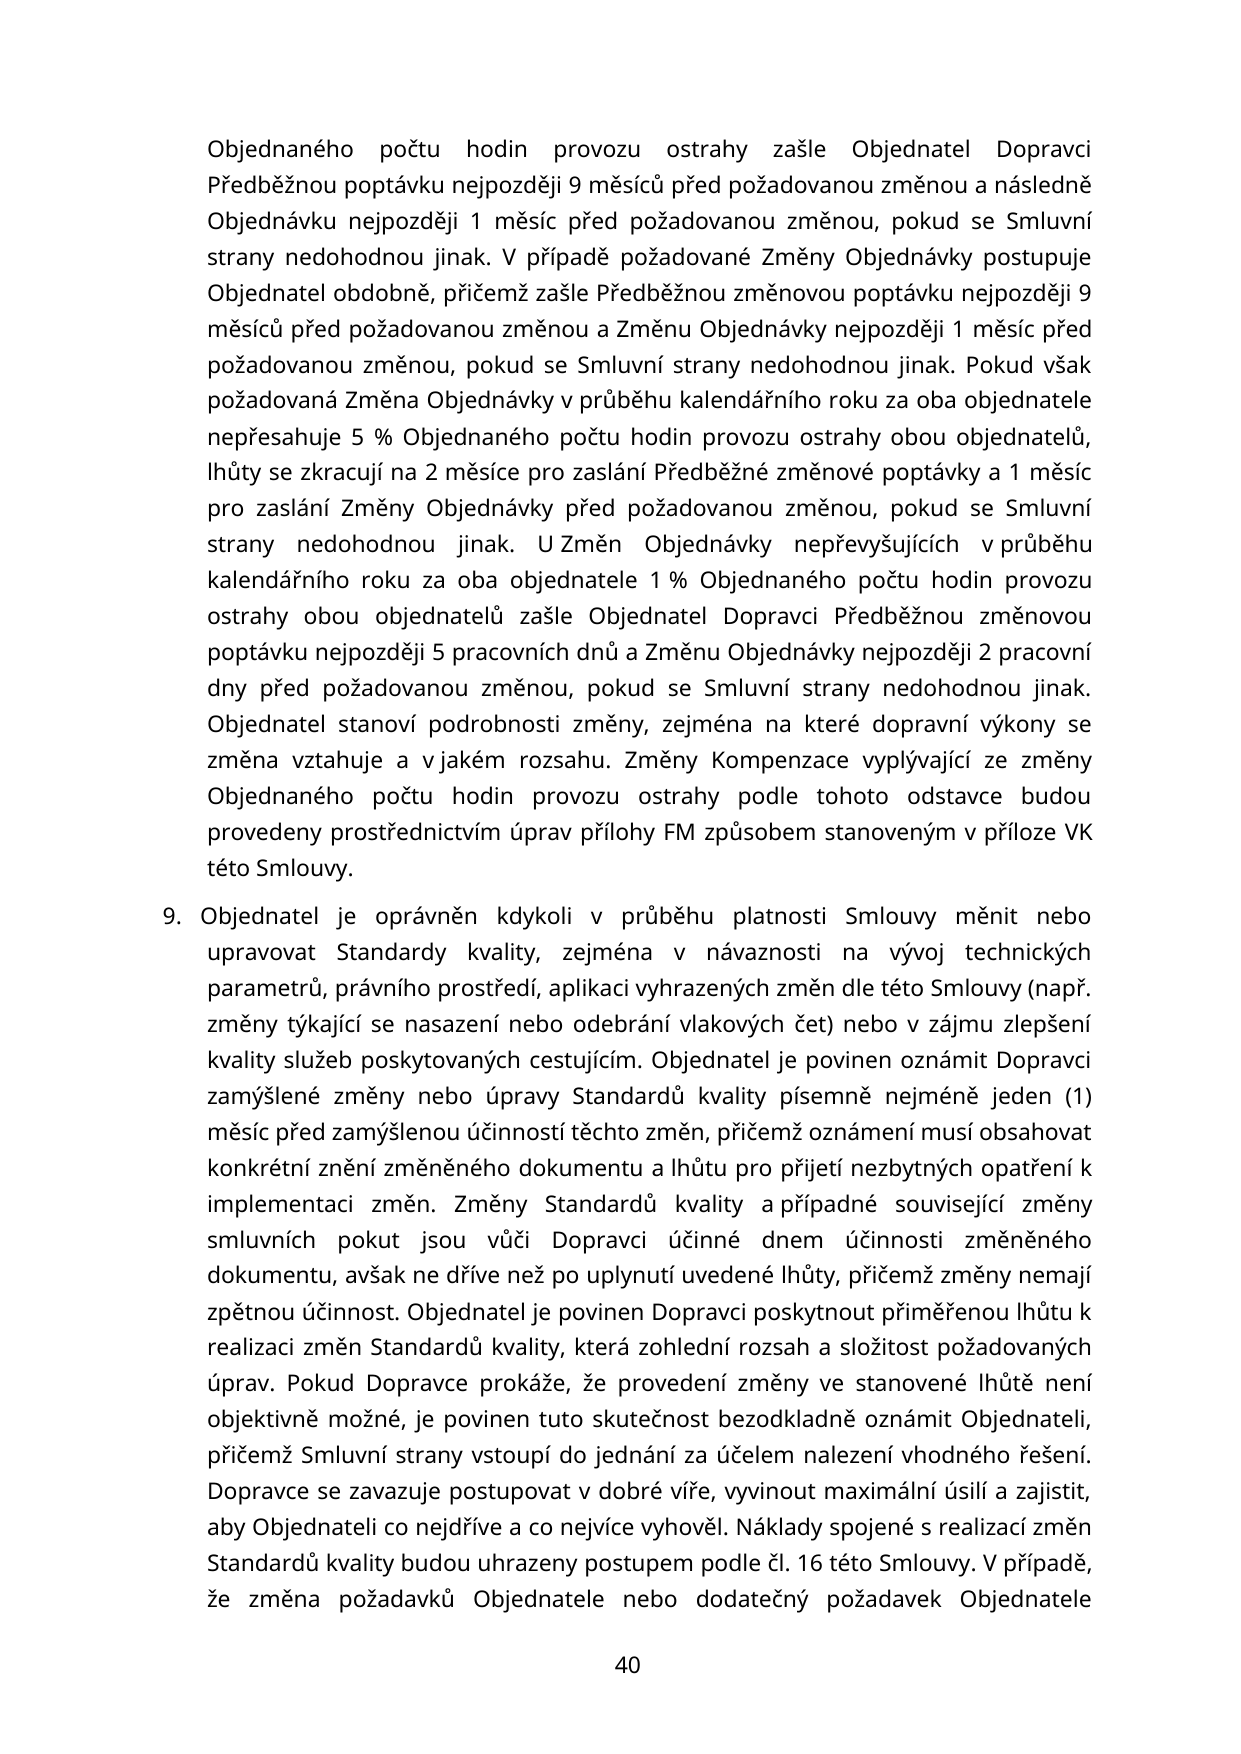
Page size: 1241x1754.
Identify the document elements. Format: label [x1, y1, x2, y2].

list [162, 133, 1093, 883]
list [162, 900, 1093, 1614]
